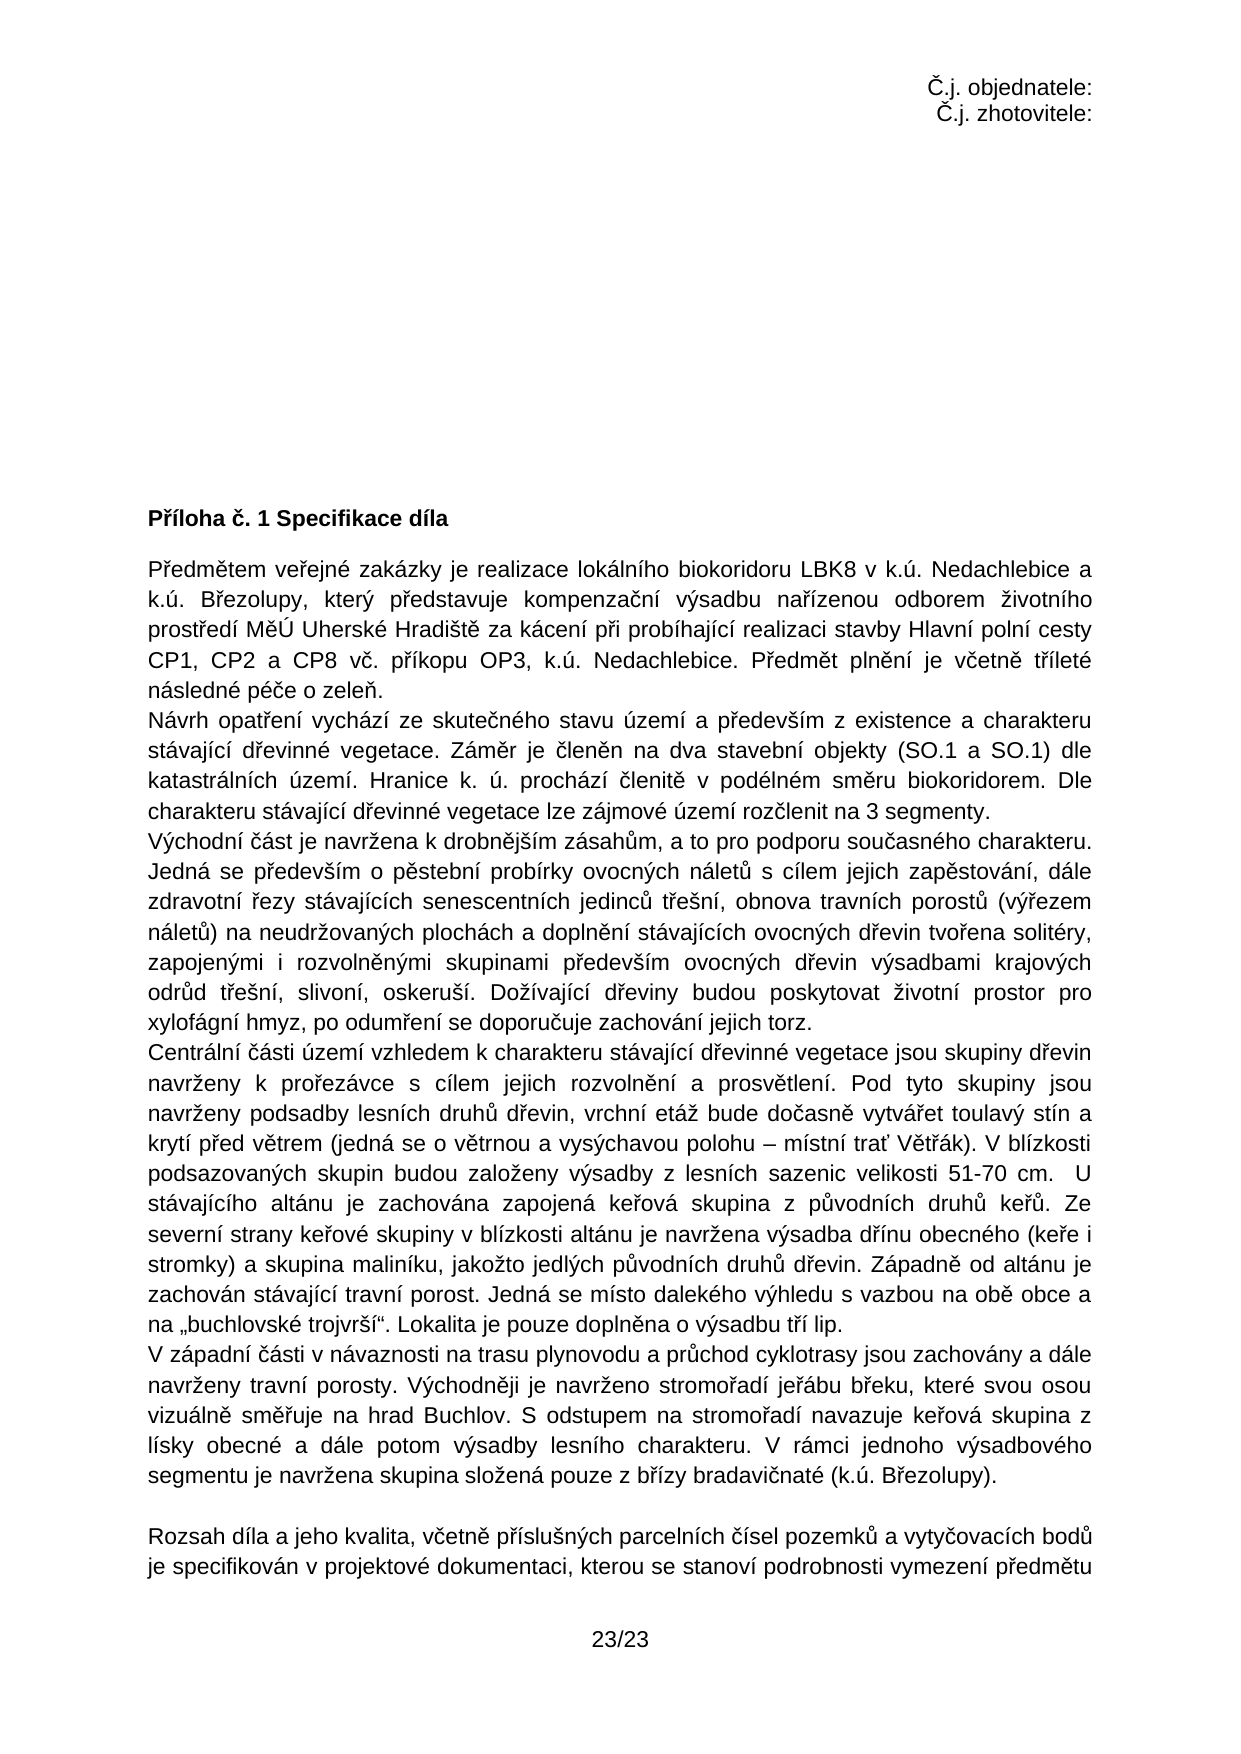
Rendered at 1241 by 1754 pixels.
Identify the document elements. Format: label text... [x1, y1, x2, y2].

text Příloha č. 1 Specifikace díla [148, 505, 1093, 531]
text Návrh opatření vychází ze skutečného stavu území a především z existence a charakteru stávající dřevinné vegetace. Záměr je členěn na dva stavební objekty (SO.1 a SO.1) dle katastrálních území. Hranice k. ú. prochází členitě v podélném směru biokoridorem. Dle charakteru stávající dřevinné vegetace lze zájmové území rozčlenit na 3 segmenty. [148, 707, 1093, 824]
text V západní části v návaznosti na trasu plynovodu a průchod cyklotrasy jsou zachovány a dále navrženy travní porosty. Východněji je navrženo stromořadí jeřábu břeku, které svou osou vizuálně směřuje na hrad Buchlov. S odstupem na stromořadí navazuje keřová skupina z lísky obecné a dále potom výsadby lesního charakteru. V rámci jednoho výsadbového segmentu je navržena skupina složená pouze z břízy bradavičnaté (k.ú. Březolupy). [148, 1341, 1093, 1488]
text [148, 1523, 1093, 1579]
text Centrální části území vzhledem k charakteru stávající dřevinné vegetace jsou skupiny dřevin navrženy k prořezávce s cílem jejich rozvolnění a prosvětlení. Pod tyto skupiny jsou navrženy podsadby lesních druhů dřevin, vrchní etáž bude dočasně vytvářet toulavý stín a krytí před větrem (jedná se o větrnou a vysýchavou polohu – místní trať Větřák). V blízkosti podsazovaných skupin budou založeny výsadby z lesních sazenic velikosti 51-70 cm. U stávajícího altánu je zachována zapojená keřová skupina z původních druhů keřů. Ze severní strany keřové skupiny v blízkosti altánu je navržena výsadba dřínu obecného (keře i stromky) a skupina maliníku, jakožto jedlých původních druhů dřevin. Západně od altánu je zachován stávající travní porost. Jedná se místo dalekého výhledu s vazbou na obě obce a na „buchlovské trojvrší“. Lokalita je pouze doplněna o výsadbu tří lip. [148, 1039, 1093, 1337]
text Předmětem veřejné zakázky je realizace lokálního biokoridoru LBK8 v k.ú. Nedachlebice a k.ú. Březolupy, který představuje kompenzační výsadbu nařízenou odborem životního prostředí MěÚ Uherské Hradiště za kácení při probíhající realizaci stavby Hlavní polní cesty CP1, CP2 a CP8 vč. příkopu OP3, k.ú. Nedachlebice. Předmět plnění je včetně tříleté následné péče o zeleň. [148, 556, 1093, 703]
text Východní část je navržena k drobnějším zásahům, a to pro podporu současného charakteru. Jedná se především o pěstební probírky ovocných náletů s cílem jejich zapěstování, dále zdravotní řezy stávajících senescentních jedinců třešní, obnova travních porostů (výřezem náletů) na neudržovaných plochách a doplnění stávajících ovocných dřevin tvořena solitéry, zapojenými i rozvolněnými skupinami především ovocných dřevin výsadbami krajových odrůd třešní, slivoní, oskeruší. Dožívající dřeviny budou poskytovat životní prostor pro xylofágní hmyz, po odumření se doporučuje zachování jejich torz. [148, 828, 1093, 1035]
